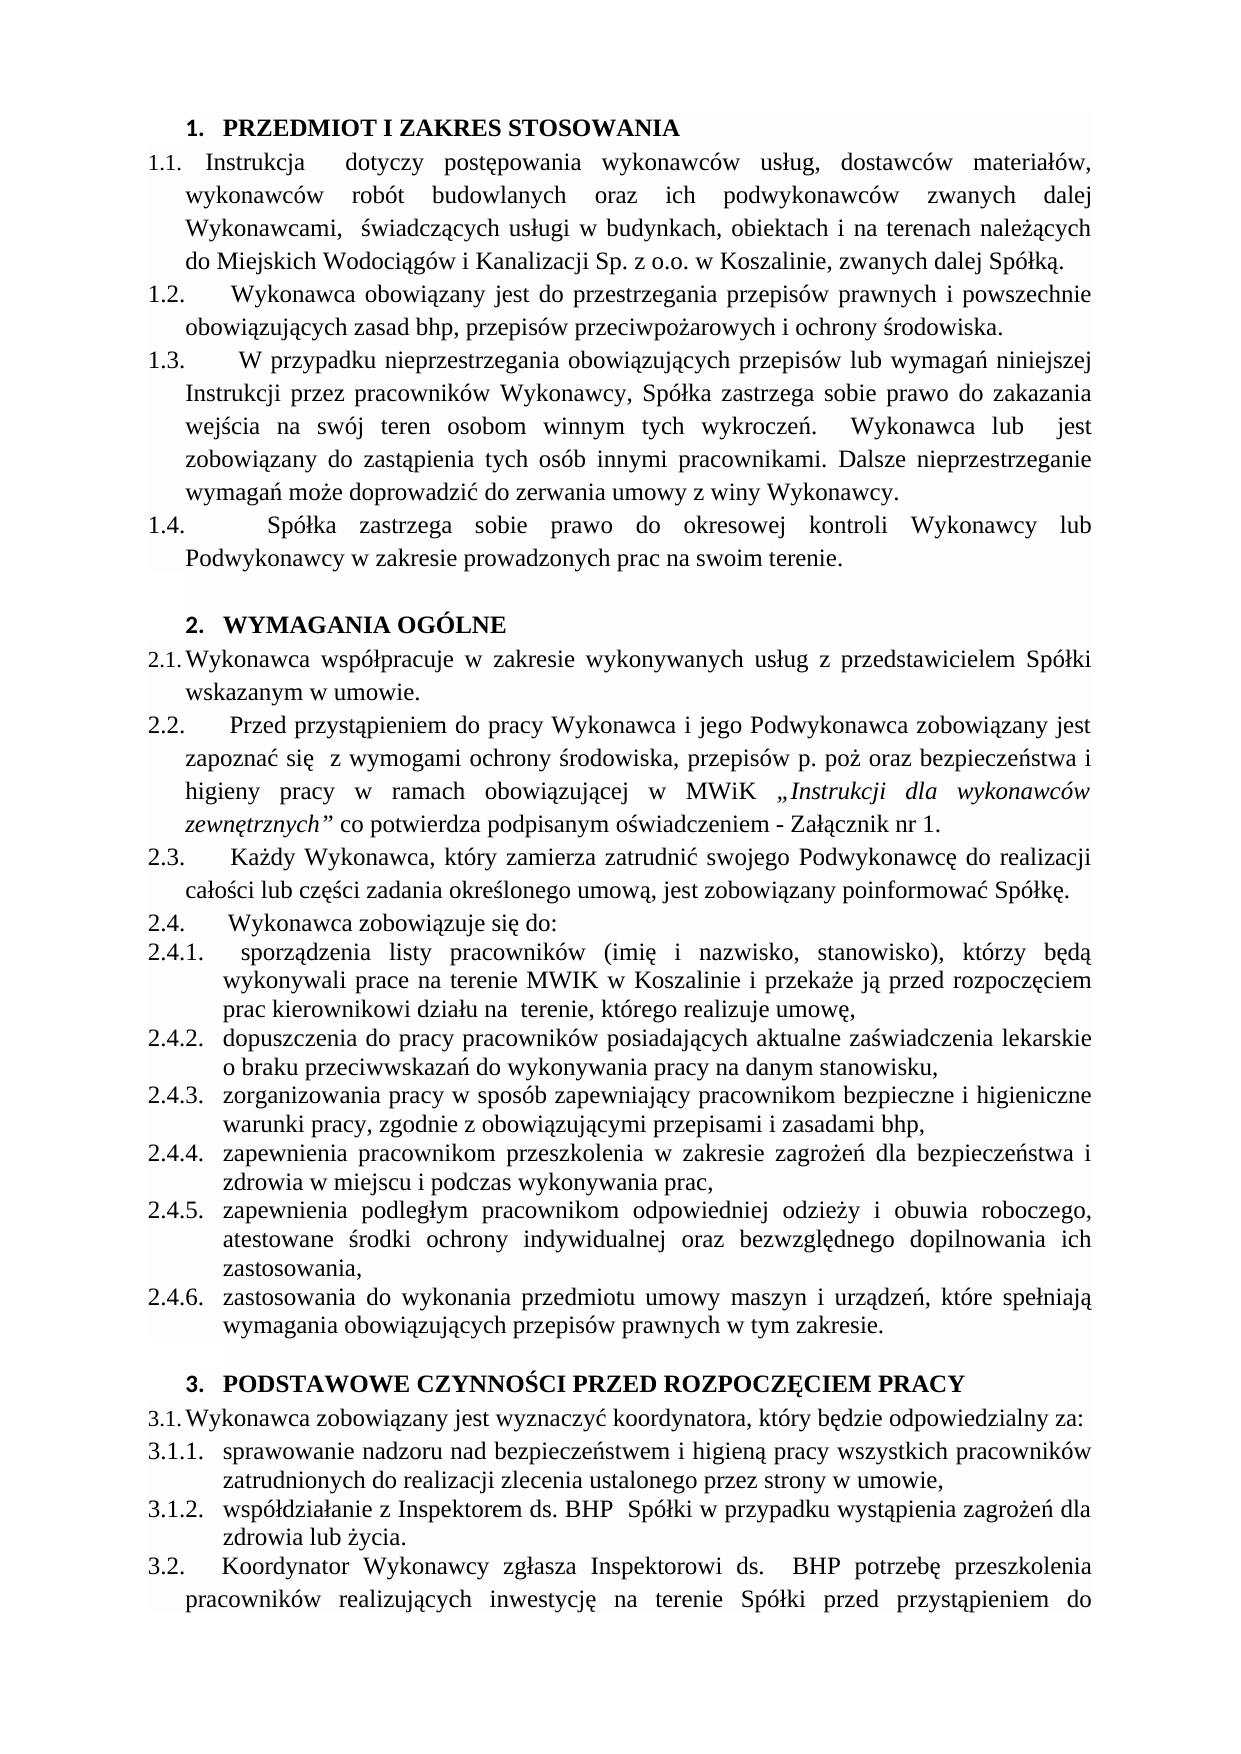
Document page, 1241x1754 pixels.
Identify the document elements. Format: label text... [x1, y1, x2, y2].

list zapewnienia podległym pracownikom odpowiedniej odzieży i obuwia roboczego, atestowane środki ochrony indywidualnej oraz bezwzględnego dopilnowania ich zastosowania, [148, 1196, 1092, 1282]
list zorganizowania pracy w sposób zapewniający pracownikom bezpieczne i higieniczne warunki pracy, zgodnie z obowiązującymi przepisami i zasadami bhp, [148, 1081, 1092, 1138]
list Każdy Wykonawca, który zamierza zatrudnić swojego Podwykonawcę do realizacji całości lub części zadania określonego umową, jest zobowiązany poinformować Spółkę. [148, 842, 1092, 904]
list sporządzenia listy pracowników (imię i nazwisko, stanowisko), którzy będą wykonywali prace na terenie MWIK w Koszalinie i przekaże ją przed rozpoczęciem prac kierownikowi działu na terenie, którego realizuje umowę, [148, 937, 1092, 1023]
list PODSTAWOWE CZYNNOŚCI PRZED ROZPOCZĘCIEM PRACY [185, 1368, 1092, 1399]
list Wykonawca współpracuje w zakresie wykonywanych usług z przedstawicielem Spółki wskazanym w umowie. [148, 644, 1092, 706]
list Instrukcja dotyczy postępowania wykonawców usług, dostawców materiałów, wykonawców robót budowlanych oraz ich podwykonawców zwanych dalej Wykonawcami, świadczących usługi w budynkach, obiektach i na terenach należących do Miejskich Wodociągów i Kanalizacji Sp. z o.o. w Koszalinie, zwanych dalej Spółką. [148, 147, 1092, 274]
list współdziałanie z Inspektorem ds. BHP Spółki w przypadku wystąpienia zagrożeń dla zdrowia lub życia. [148, 1494, 1092, 1551]
list zapewnienia pracownikom przeszkolenia w zakresie zagrożeń dla bezpieczeństwa i zdrowia w miejscu i podczas wykonywania prac, [148, 1138, 1092, 1196]
list Wykonawca zobowiązany jest wyznaczyć koordynatora, który będzie odpowiedzialny za: [148, 1403, 1092, 1432]
list PRZEDMIOT I ZAKRES STOSOWANIA [185, 112, 1092, 142]
list W przypadku nieprzestrzegania obowiązujących przepisów lub wymagań niniejszej Instrukcji przez pracowników Wykonawcy, Spółka zastrzega sobie prawo do zakazania wejścia na swój teren osobom winnym tych wykroczeń. Wykonawca lub jest zobowiązany do zastąpienia tych osób innymi pracownikami. Dalsze nieprzestrzeganie wymagań może doprowadzić do zerwania umowy z winy Wykonawcy. [148, 345, 1092, 506]
list Wykonawca zobowiązuje się do: [148, 908, 1092, 937]
list zastosowania do wykonania przedmiotu umowy maszyn i urządzeń, które spełniają wymagania obowiązujących przepisów prawnych w tym zakresie. [148, 1282, 1092, 1339]
list Spółka zastrzega sobie prawo do okresowej kontroli Wykonawcy lub Podwykonawcy w zakresie prowadzonych prac na swoim terenie. [148, 510, 1092, 572]
list WYMAGANIA OGÓLNE [185, 609, 1092, 639]
list sprawowanie nadzoru nad bezpieczeństwem i higieną pracy wszystkich pracowników zatrudnionych do realizacji zlecenia ustalonego przez strony w umowie, [148, 1436, 1092, 1494]
list Przed przystąpieniem do pracy Wykonawca i jego Podwykonawca zobowiązany jest zapoznać się z wymogami ochrony środowiska, przepisów p. poż oraz bezpieczeństwa i higieny pracy w ramach obowiązującej w MWiK „Instrukcji dla wykonawców zewnętrznych” co potwierdza podpisanym oświadczeniem - Załącznik nr 1. [148, 710, 1092, 838]
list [148, 1551, 1092, 1613]
list Wykonawca obowiązany jest do przestrzegania przepisów prawnych i powszechnie obowiązujących zasad bhp, przepisów przeciwpożarowych i ochrony środowiska. [148, 279, 1092, 341]
list dopuszczenia do pracy pracowników posiadających aktualne zaświadczenia lekarskie o braku przeciwwskazań do wykonywania pracy na danym stanowisku, [148, 1023, 1092, 1081]
